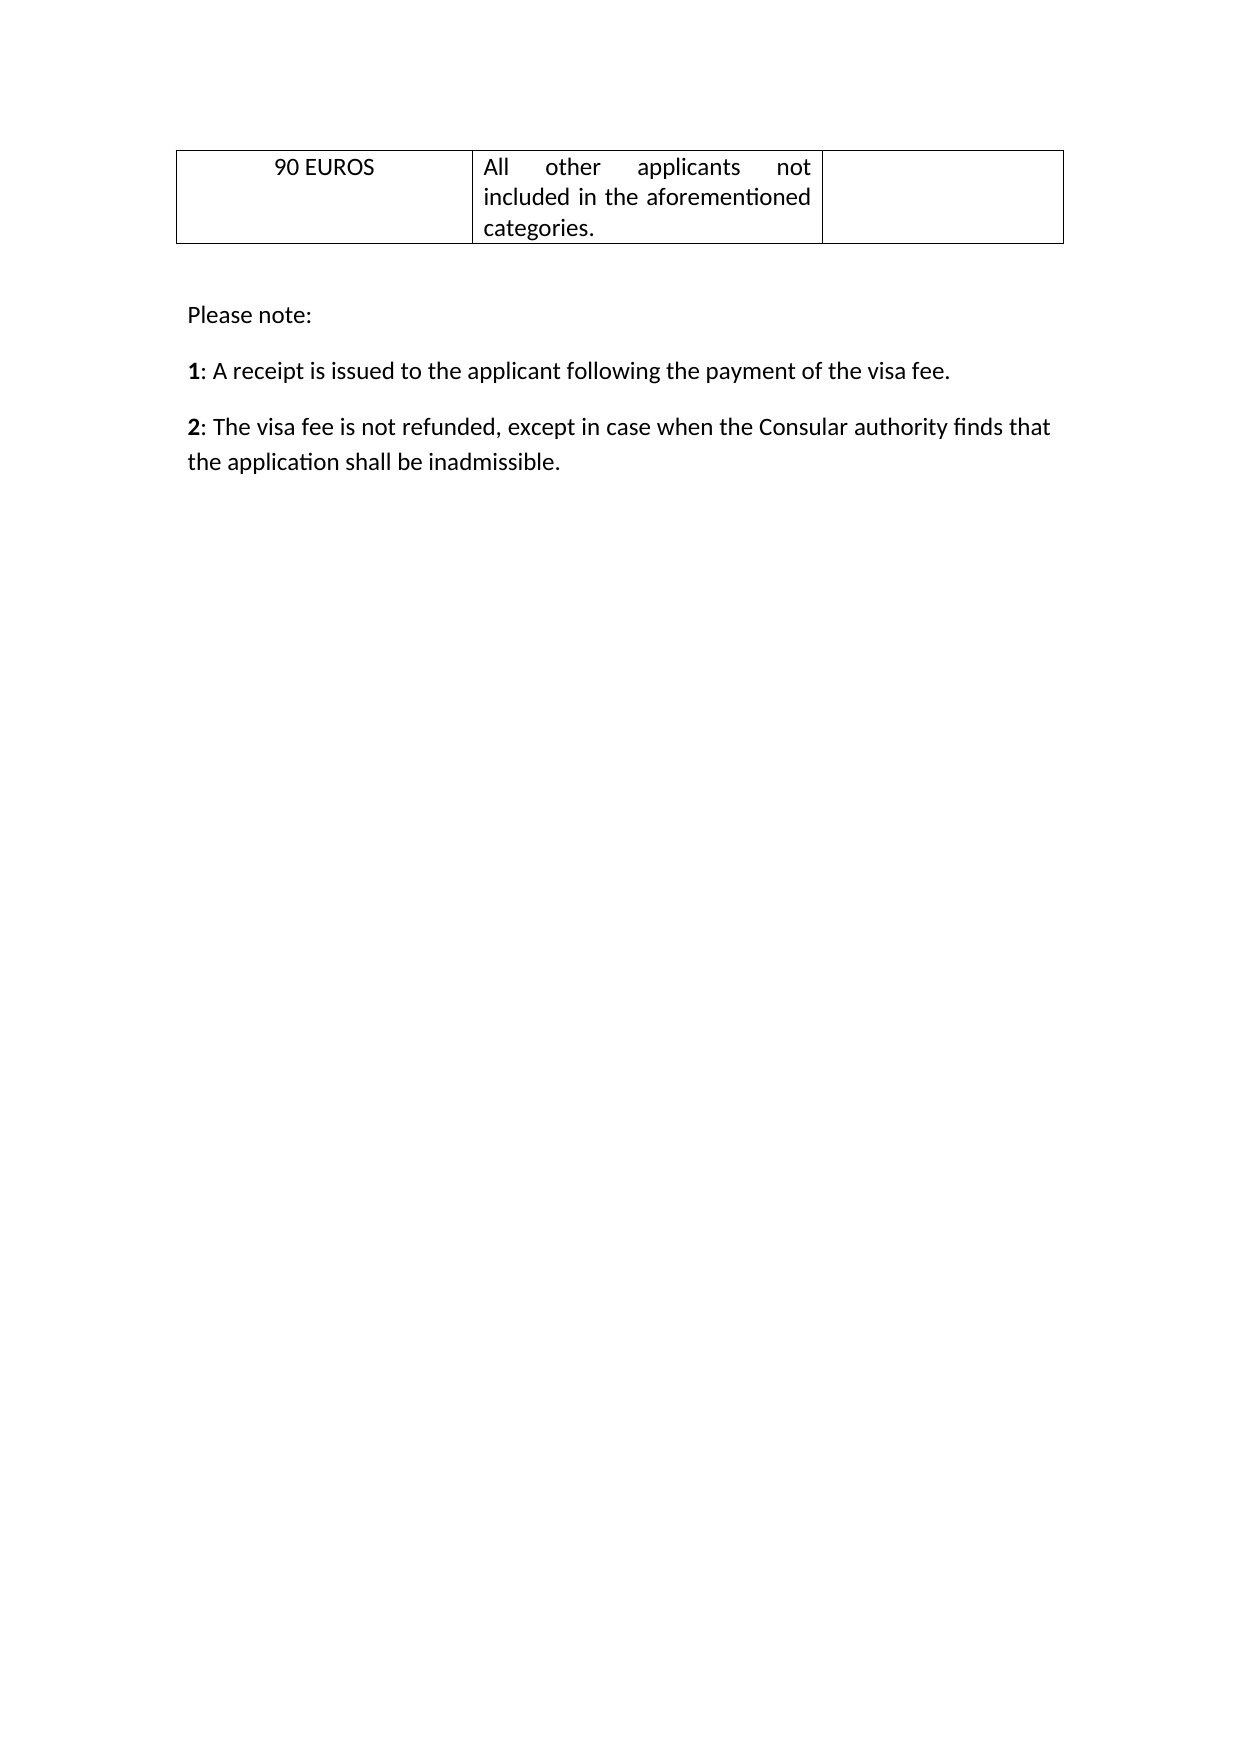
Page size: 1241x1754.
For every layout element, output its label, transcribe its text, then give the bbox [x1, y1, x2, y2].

table_cell 90 EUROS [177, 151, 472, 243]
text Please note: [187, 299, 1053, 330]
text 2: The visa fee is not refunded, except in case when the Consular authority finds that the application shall be inadmissible. [187, 411, 1053, 477]
table_cell [823, 151, 1063, 243]
table_cell All other applicants not included in the aforementioned categories. [473, 151, 822, 243]
text 1: A receipt is issued to the applicant following the payment of the visa fee. [187, 355, 1053, 386]
